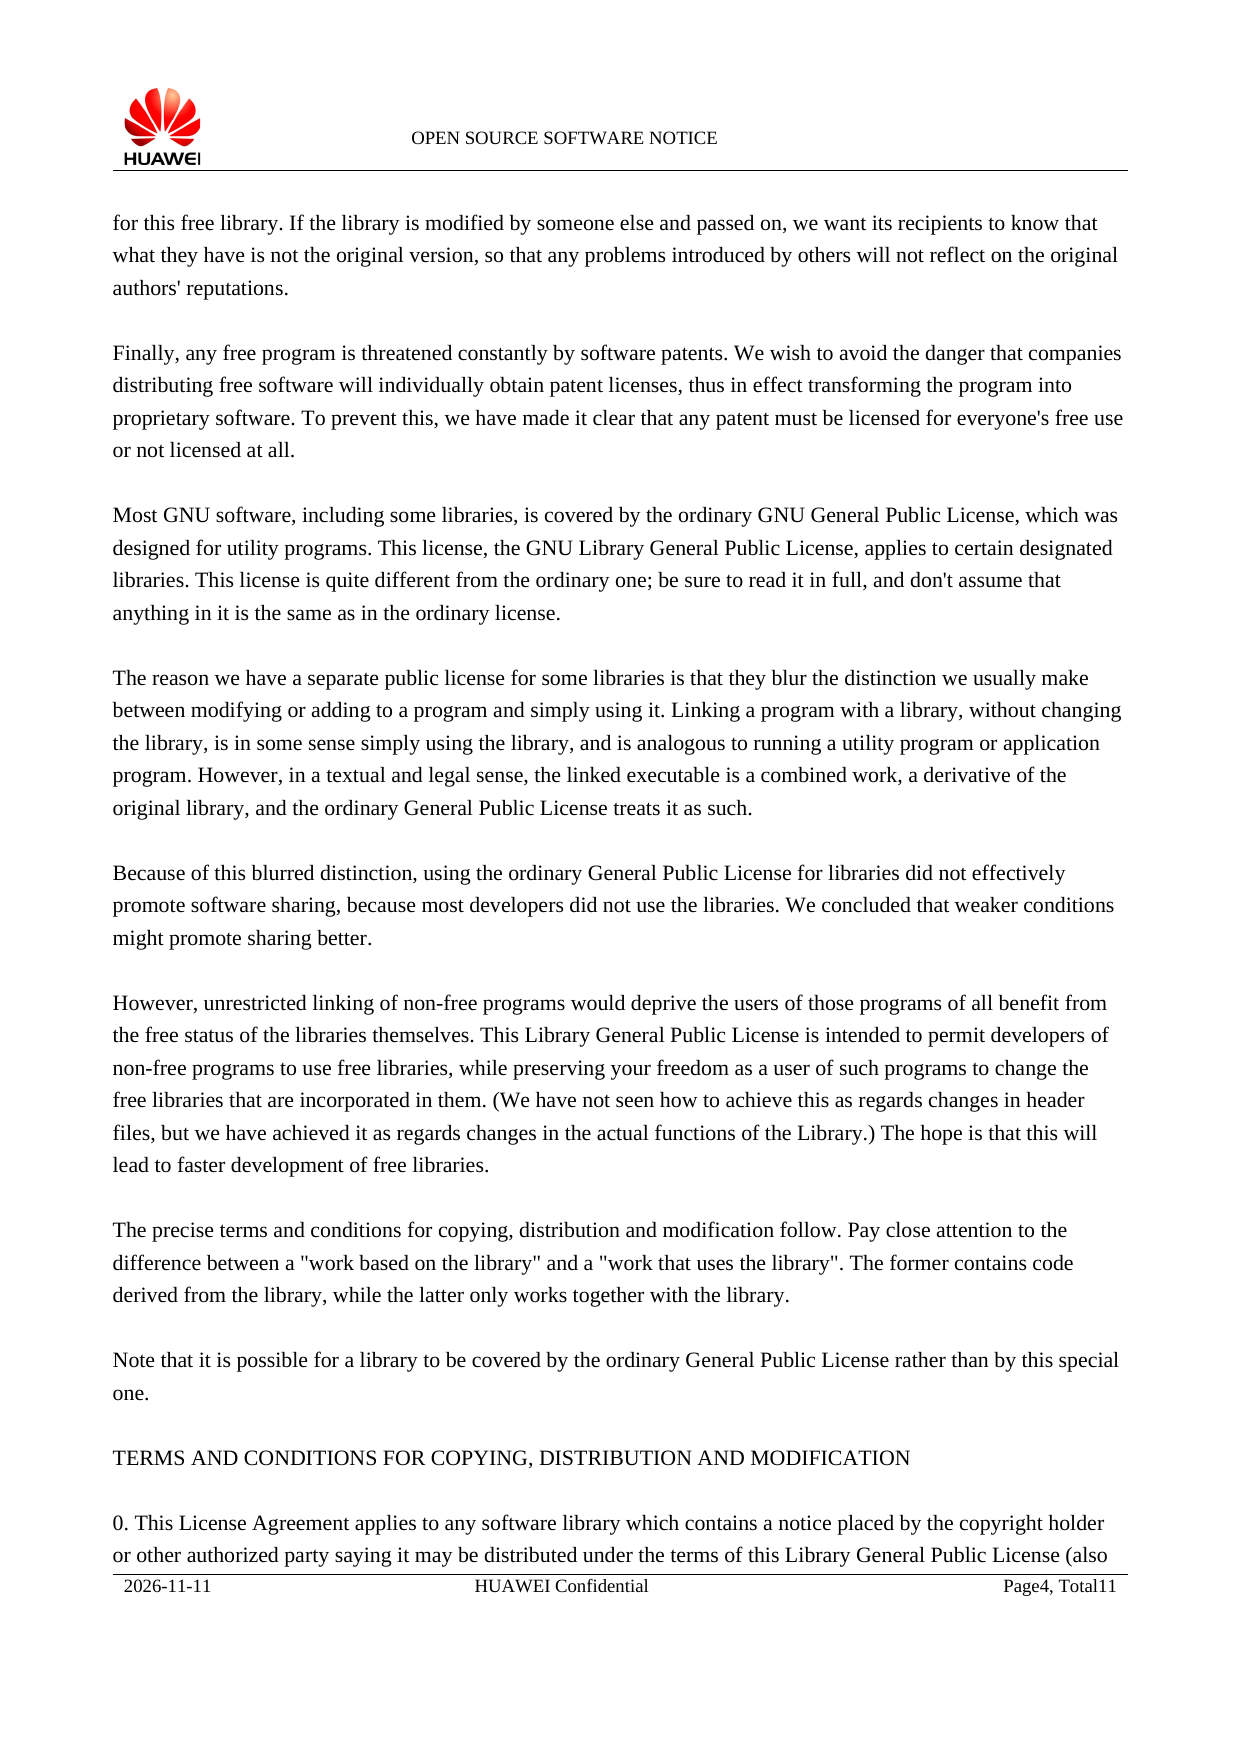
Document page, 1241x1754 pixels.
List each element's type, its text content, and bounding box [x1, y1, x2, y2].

picture [124, 88, 201, 165]
